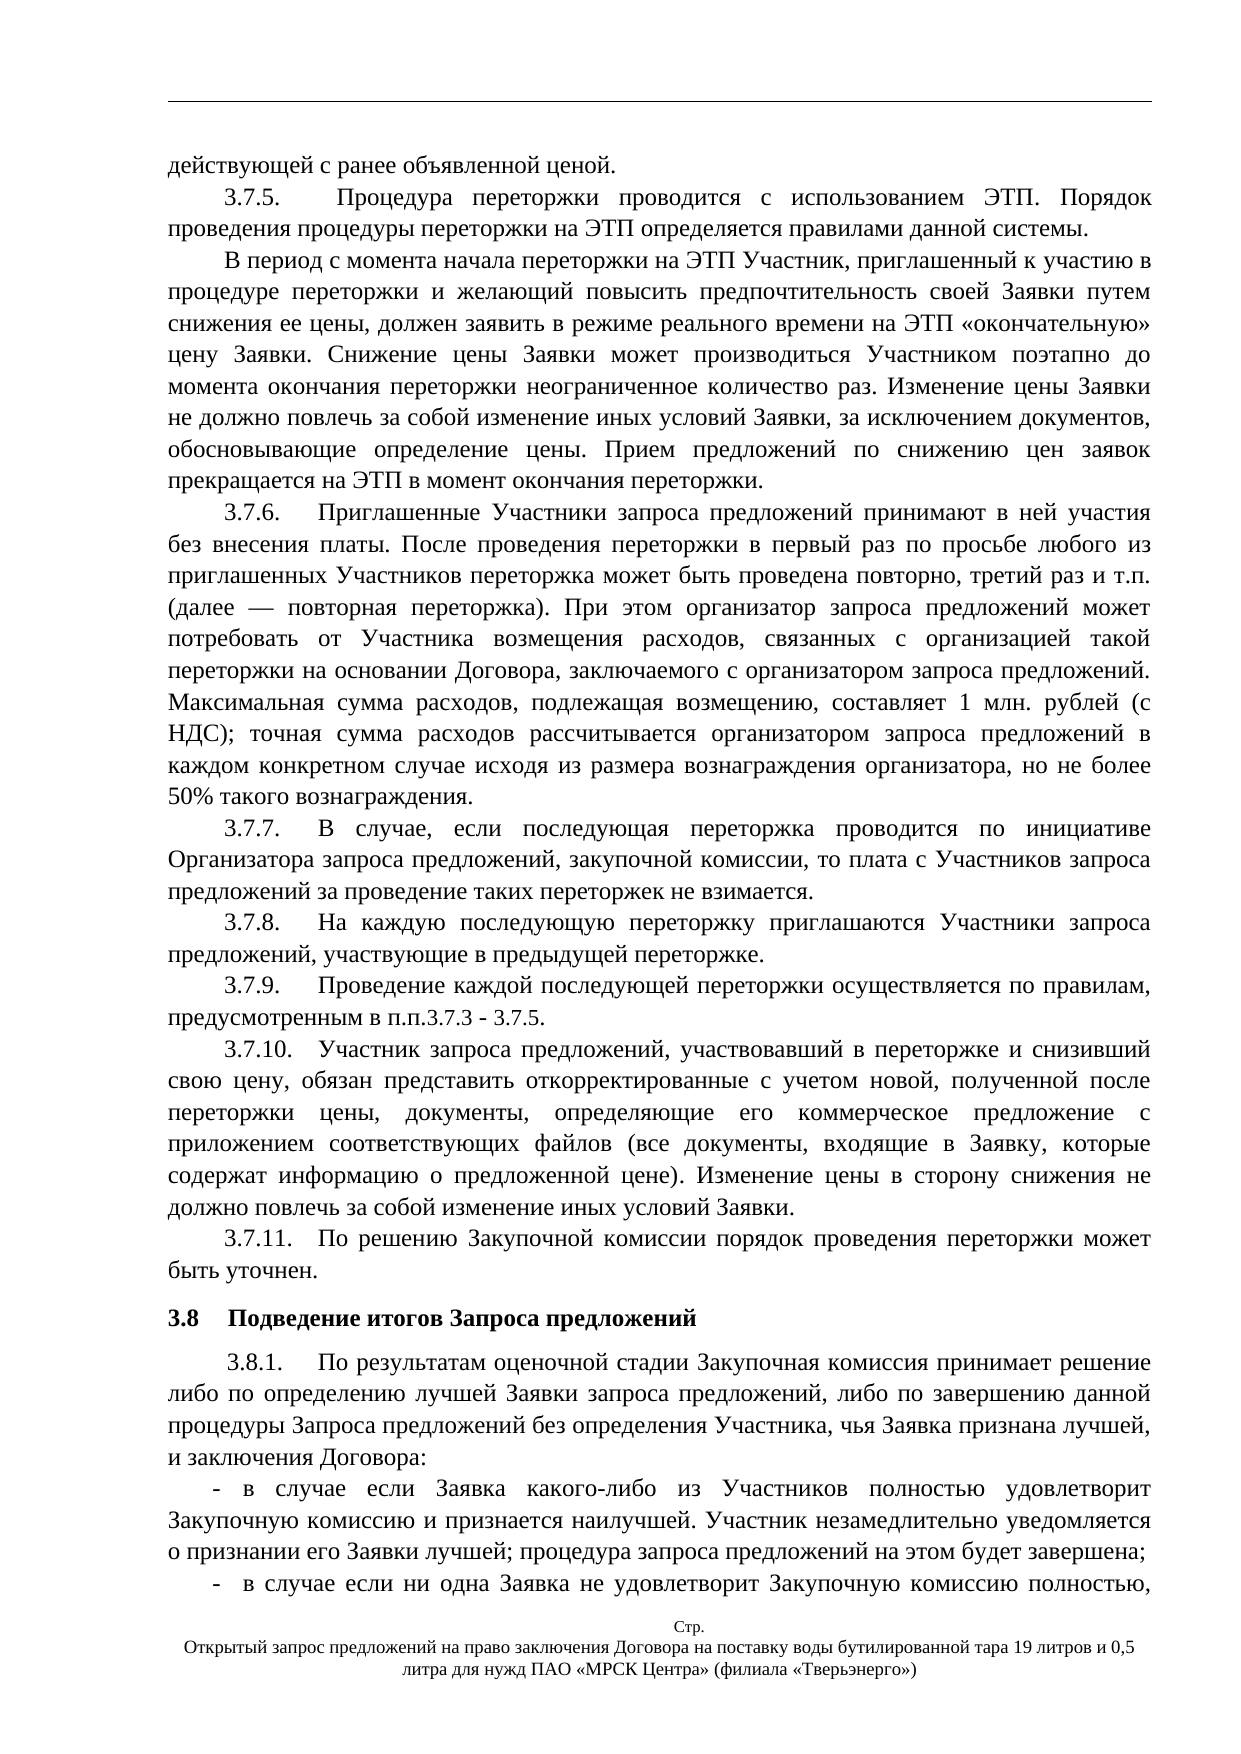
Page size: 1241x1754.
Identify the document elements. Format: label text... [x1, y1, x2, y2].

list По решению Закупочной комиссии порядок проведения переторжки может быть уточнен. [168, 1223, 1152, 1283]
list в случае если Заявка какого-либо из Участников полностью удовлетворит Закупочную комиссию и признается наилучшей. Участник незамедлительно уведомляется о признании его Заявки лучшей; процедура запроса предложений на этом будет завершена; [168, 1473, 1152, 1565]
list В случае, если последующая переторжка проводится по инициативе Организатора запроса предложений, закупочной комиссии, то плата с Участников запроса предложений за проведение таких переторжек не взимается. [168, 813, 1152, 905]
subtitle Подведение итогов Запроса предложений [168, 1303, 1152, 1332]
list Приглашенные Участники запроса предложений принимают в ней участия без внесения платы. После проведения переторжки в первый раз по просьбе любого из приглашенных Участников переторжка может быть проведена повторно, третий раз и т.п. (далее — повторная переторжка). При этом организатор запроса предложений может потребовать от Участника возмещения расходов, связанных с организацией такой переторжки на основании Договора, заключаемого с организатором запроса предложений. Максимальная сумма расходов, подлежащая возмещению, составляет 1 млн. рублей (с НДС); точная сумма расходов рассчитывается организатором запроса предложений в каждом конкретном случае исходя из размера вознаграждения организатора, но не более 50% такого вознаграждения. [168, 497, 1152, 810]
list Процедура переторжки проводится с использованием ЭТП. Порядок проведения процедуры переторжки на ЭТП определяется правилами данной системы. [168, 182, 1152, 242]
list По результатам оценочной стадии Закупочная комиссия принимает решение либо по определению лучшей Заявки запроса предложений, либо по завершению данной процедуры Запроса предложений без определения Участника, чья Заявка признана лучшей, и заключения Договора: [168, 1347, 1152, 1470]
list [168, 1568, 1152, 1597]
list Участник запроса предложений, участвовавший в переторжке и снизивший свою цену, обязан представить откорректированные с учетом новой, полученной после переторжки цены, документы, определяющие его коммерческое предложение с приложением соответствующих файлов (все документы, входящие в Заявку, которые содержат информацию о предложенной цене). Изменение цены в сторону снижения не должно повлечь за собой изменение иных условий Заявки. [168, 1034, 1152, 1220]
list Проведение каждой последующей переторжки осуществляется по правилам, предусмотренным в п.п.3.7.3 - 3.7.5. [168, 971, 1152, 1031]
list На каждую последующую переторжку приглашаются Участники запроса предложений, участвующие в предыдущей переторжке. [168, 907, 1152, 968]
text В период с момента начала переторжки на ЭТП Участник, приглашенный к участию в процедуре переторжки и желающий повысить предпочтительность своей Заявки путем снижения ее цены, должен заявить в режиме реального времени на ЭТП «окончательную» цену Заявки. Снижение цены Заявки может производиться Участником поэтапно до момента окончания переторжки неограниченное количество раз. Изменение цены Заявки не должно повлечь за собой изменение иных условий Заявки, за исключением документов, обосновывающие определение цены. Прием предложений по снижению цен заявок прекращается на ЭТП в момент окончания переторжки. [168, 245, 1152, 494]
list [168, 150, 1152, 179]
